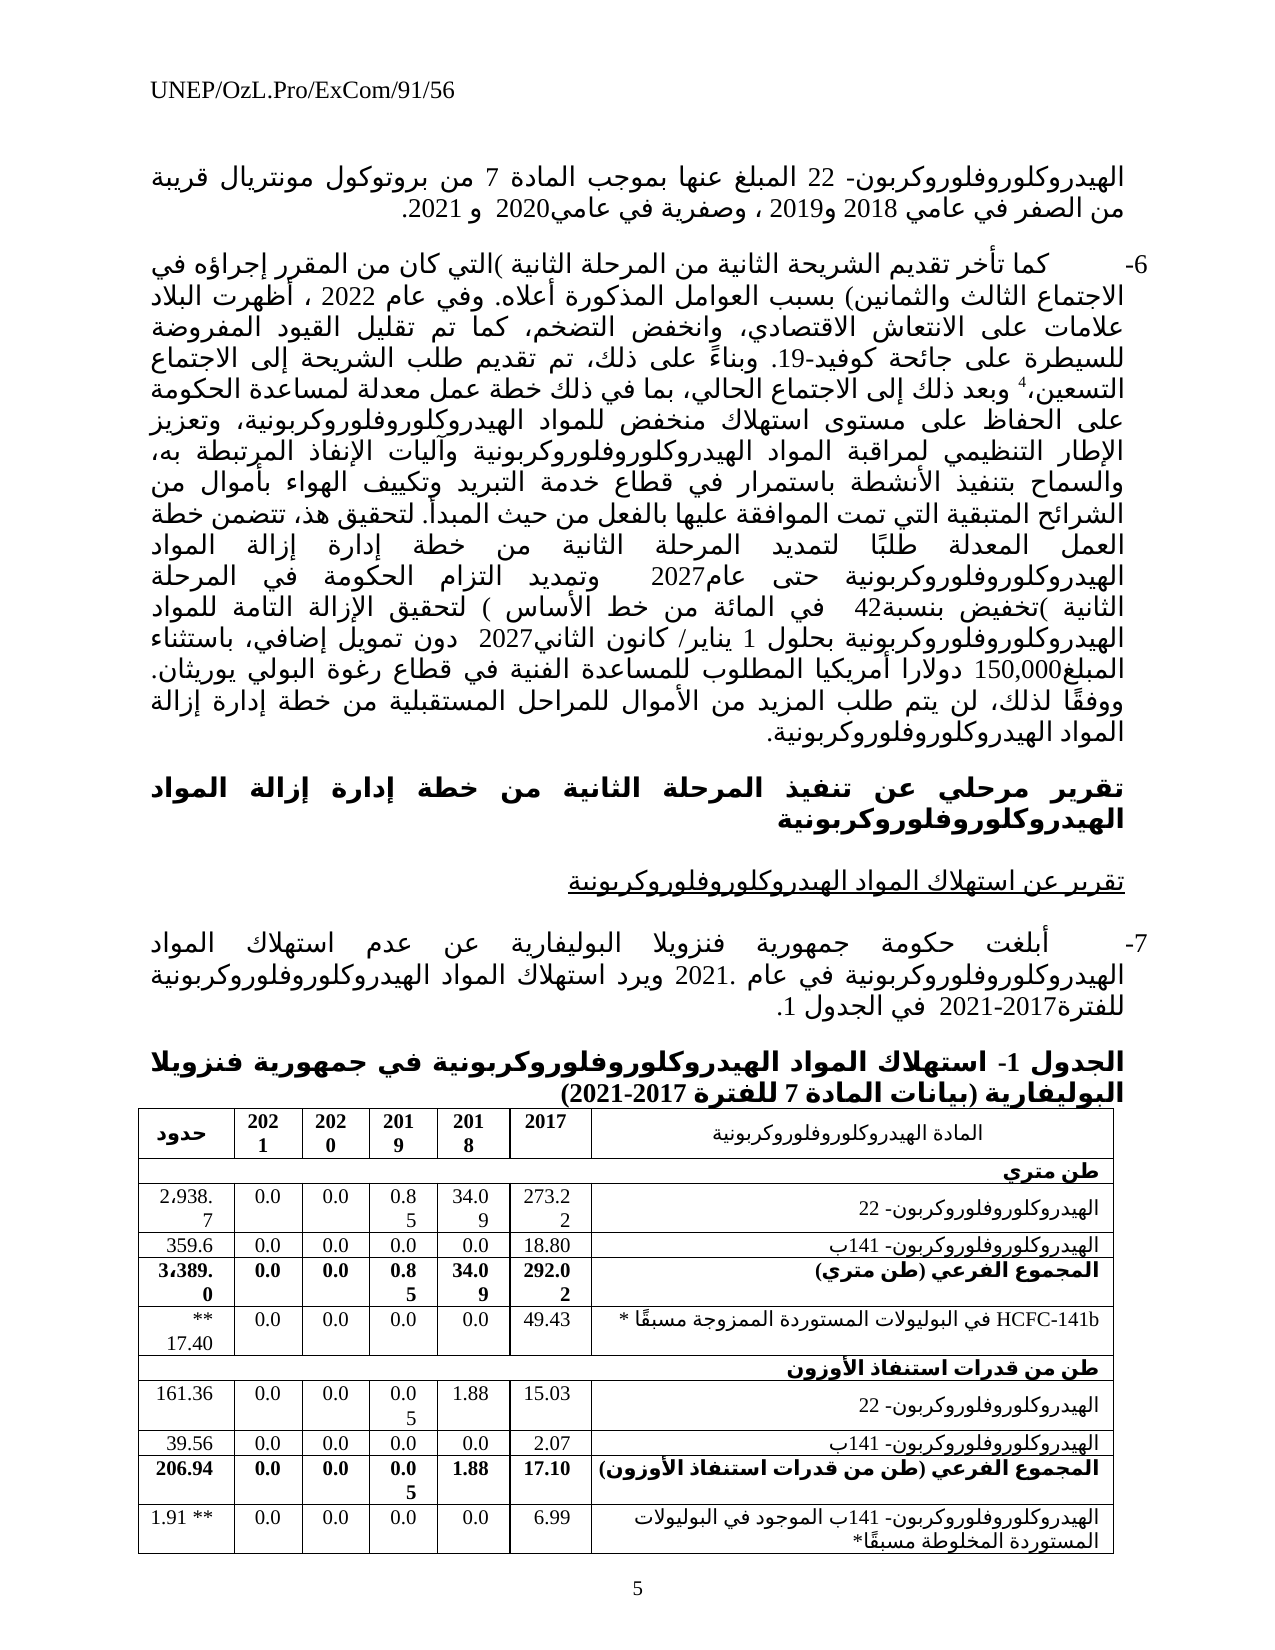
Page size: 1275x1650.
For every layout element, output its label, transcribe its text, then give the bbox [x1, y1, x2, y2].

table_cell 359.6 [139, 1233, 234, 1257]
table_cell الهيدروكلوروفلوروكربون- 22 [592, 1184, 1113, 1232]
table_cell الهيدروكلوروفلوروكربون- 141ب [592, 1431, 1113, 1454]
table_cell 0.0 [235, 1381, 302, 1429]
text تقرير مرحلي عن تنفيذ المرحلة الثانية من خطة إدارة إزالة المواد الهيدروكلوروفلوروكربونية [150, 772, 1125, 834]
table_cell 0.0 [303, 1381, 369, 1429]
table_cell 0.0 [235, 1184, 302, 1232]
subtitle أبلغت حكومة جمهورية فنزويلا البوليفارية عن عدم استهلاك المواد الهيدروكلوروفلوروكربونية في عام .2021 ويرد استهلاك المواد الهيدروكلوروفلوروكربونية للفترة2017-2021 في الجدول 1. [150, 928, 1125, 1021]
table_cell 1.88 [438, 1381, 509, 1429]
table_cell 6.99 [511, 1505, 591, 1553]
table_cell 0.0 [303, 1258, 369, 1306]
table_cell 0.0 [235, 1258, 302, 1306]
subtitle الجدول 1- استهلاك المواد الهيدروكلوروفلوروكربونية في جمهورية فنزويلا البوليفارية (بيانات المادة 7 للفترة 2017-2021) [150, 1046, 1125, 1108]
table_cell 49.43 [511, 1307, 591, 1355]
table_cell 0.0 [438, 1233, 509, 1257]
table_cell 0.0 [235, 1456, 302, 1504]
table_cell 292.02 [511, 1258, 591, 1306]
table_cell الهيدروكلوروفلوروكربون- 141ب الموجود في البوليولات المستوردة المخلوطة مسبقًا* [592, 1505, 1113, 1553]
table_cell 0.85 [370, 1184, 437, 1232]
table_cell 2،938.7 [139, 1184, 234, 1232]
table_cell 0.0 [303, 1431, 369, 1454]
table_cell 0.0 [235, 1233, 302, 1257]
table_cell طن متري [139, 1159, 1113, 1183]
table_cell 0.0 [303, 1233, 369, 1257]
table_cell 0.0 [370, 1307, 437, 1355]
table_cell 0.0 [438, 1431, 509, 1454]
table_cell 161.36 [139, 1381, 234, 1429]
table_cell 18.80 [511, 1233, 591, 1257]
table_cell الهيدروكلوروفلوروكربون- 22 [592, 1381, 1113, 1429]
table_cell 0.0 [235, 1307, 302, 1355]
table_cell 39.56 [139, 1431, 234, 1454]
table_header 2021 [235, 1109, 302, 1157]
table_cell 273.22 [511, 1184, 591, 1232]
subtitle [150, 161, 1125, 223]
table_cell 0.0 [303, 1456, 369, 1504]
table_cell ** 17.40 [139, 1307, 234, 1355]
table_cell 0.0 [235, 1505, 302, 1553]
table_cell 0.0 [235, 1431, 302, 1454]
table_cell 17.10 [511, 1456, 591, 1504]
table_cell 1.88 [438, 1456, 509, 1504]
table_cell 0.0 [303, 1184, 369, 1232]
table_cell طن من قدرات استنفاذ الأوزون [139, 1356, 1113, 1380]
table_cell 0.0 [303, 1307, 369, 1355]
table_cell 34.09 [438, 1184, 509, 1232]
table_cell 0.0 [303, 1505, 369, 1553]
table_cell 0.0 [438, 1307, 509, 1355]
text تقرير عن استهلاك المواد الهيدروكلوروفلوروكربونية [150, 865, 1125, 896]
table_cell 0.05 [370, 1381, 437, 1429]
table_header حدود [139, 1109, 234, 1157]
table_cell 206.94 [139, 1456, 234, 1504]
table_header 2017 [511, 1109, 591, 1157]
table_cell 34.09 [438, 1258, 509, 1306]
table_cell ** 1.91 [139, 1505, 234, 1553]
table_cell 0.85 [370, 1258, 437, 1306]
table_header 2019 [370, 1109, 437, 1157]
table_cell 0.0 [438, 1505, 509, 1553]
table_cell 2.07 [511, 1431, 591, 1454]
table_cell 0.0 [370, 1431, 437, 1454]
table_cell 0.0 [370, 1505, 437, 1553]
table_cell 15.03 [511, 1381, 591, 1429]
table_header 2018 [438, 1109, 509, 1157]
table_header المادة الهيدروكلوروفلوروكربونية [592, 1109, 1113, 1157]
table_header 2020 [303, 1109, 369, 1157]
table_cell المجموع الفرعي (طن من قدرات استنفاذ الأوزون) [592, 1456, 1113, 1504]
table_cell 0.05 [370, 1456, 437, 1504]
subtitle كما تأخر تقديم الشريحة الثانية من المرحلة الثانية )التي كان من المقرر إجراؤه في الاجتماع الثالث والثمانين) بسبب العوامل المذكورة أعلاه. وفي عام 2022 ، أظهرت البلاد علامات على الانتعاش الاقتصادي، وانخفض التضخم، كما تم تقليل القيود المفروضة للسيطرة على جائحة كوفيد-19. وبناءً على ذلك، تم تقديم طلب الشريحة إلى الاجتماع التسعين،4 وبعد ذلك إلى الاجتماع الحالي، بما في ذلك خطة عمل معدلة لمساعدة الحكومة على الحفاظ على مستوى استهلاك منخفض للمواد الهيدروكلوروفلوروكربونية، وتعزيز الإطار التنظيمي لمراقبة المواد الهيدروكلوروفلوروكربونية وآليات الإنفاذ المرتبطة به، والسماح بتنفيذ الأنشطة باستمرار في قطاع خدمة التبريد وتكييف الهواء بأموال من الشرائح المتبقية التي تمت الموافقة عليها بالفعل من حيث المبدأ. لتحقيق هذ، تتضمن خطة العمل المعدلة طلبًا لتمديد المرحلة الثانية من خطة إدارة إزالة المواد الهيدروكلوروفلوروكربونية حتى عام2027 وتمديد التزام الحكومة في المرحلة الثانية )تخفيض بنسبة42 في المائة من خط الأساس ) لتحقيق الإزالة التامة للمواد الهيدروكلوروفلوروكربونية بحلول 1 يناير/ كانون الثاني2027 دون تمويل إضافي، باستثناء المبلغ150,000 دولارا أمريكيا المطلوب للمساعدة الفنية في قطاع رغوة البولي يوريثان. ووفقًا لذلك، لن يتم طلب المزيد من الأموال للمراحل المستقبلية من خطة إدارة إزالة المواد الهيدروكلوروفلوروكربونية. [150, 248, 1125, 747]
table_cell الهيدروكلوروفلوروكربون- 141ب [592, 1233, 1113, 1257]
table_cell 3،389.0 [139, 1258, 234, 1306]
table_cell المجموع الفرعي (طن متري) [592, 1258, 1113, 1306]
table_cell HCFC-141b في البوليولات المستوردة الممزوجة مسبقًا * [592, 1307, 1113, 1355]
table_cell 0.0 [370, 1233, 437, 1257]
